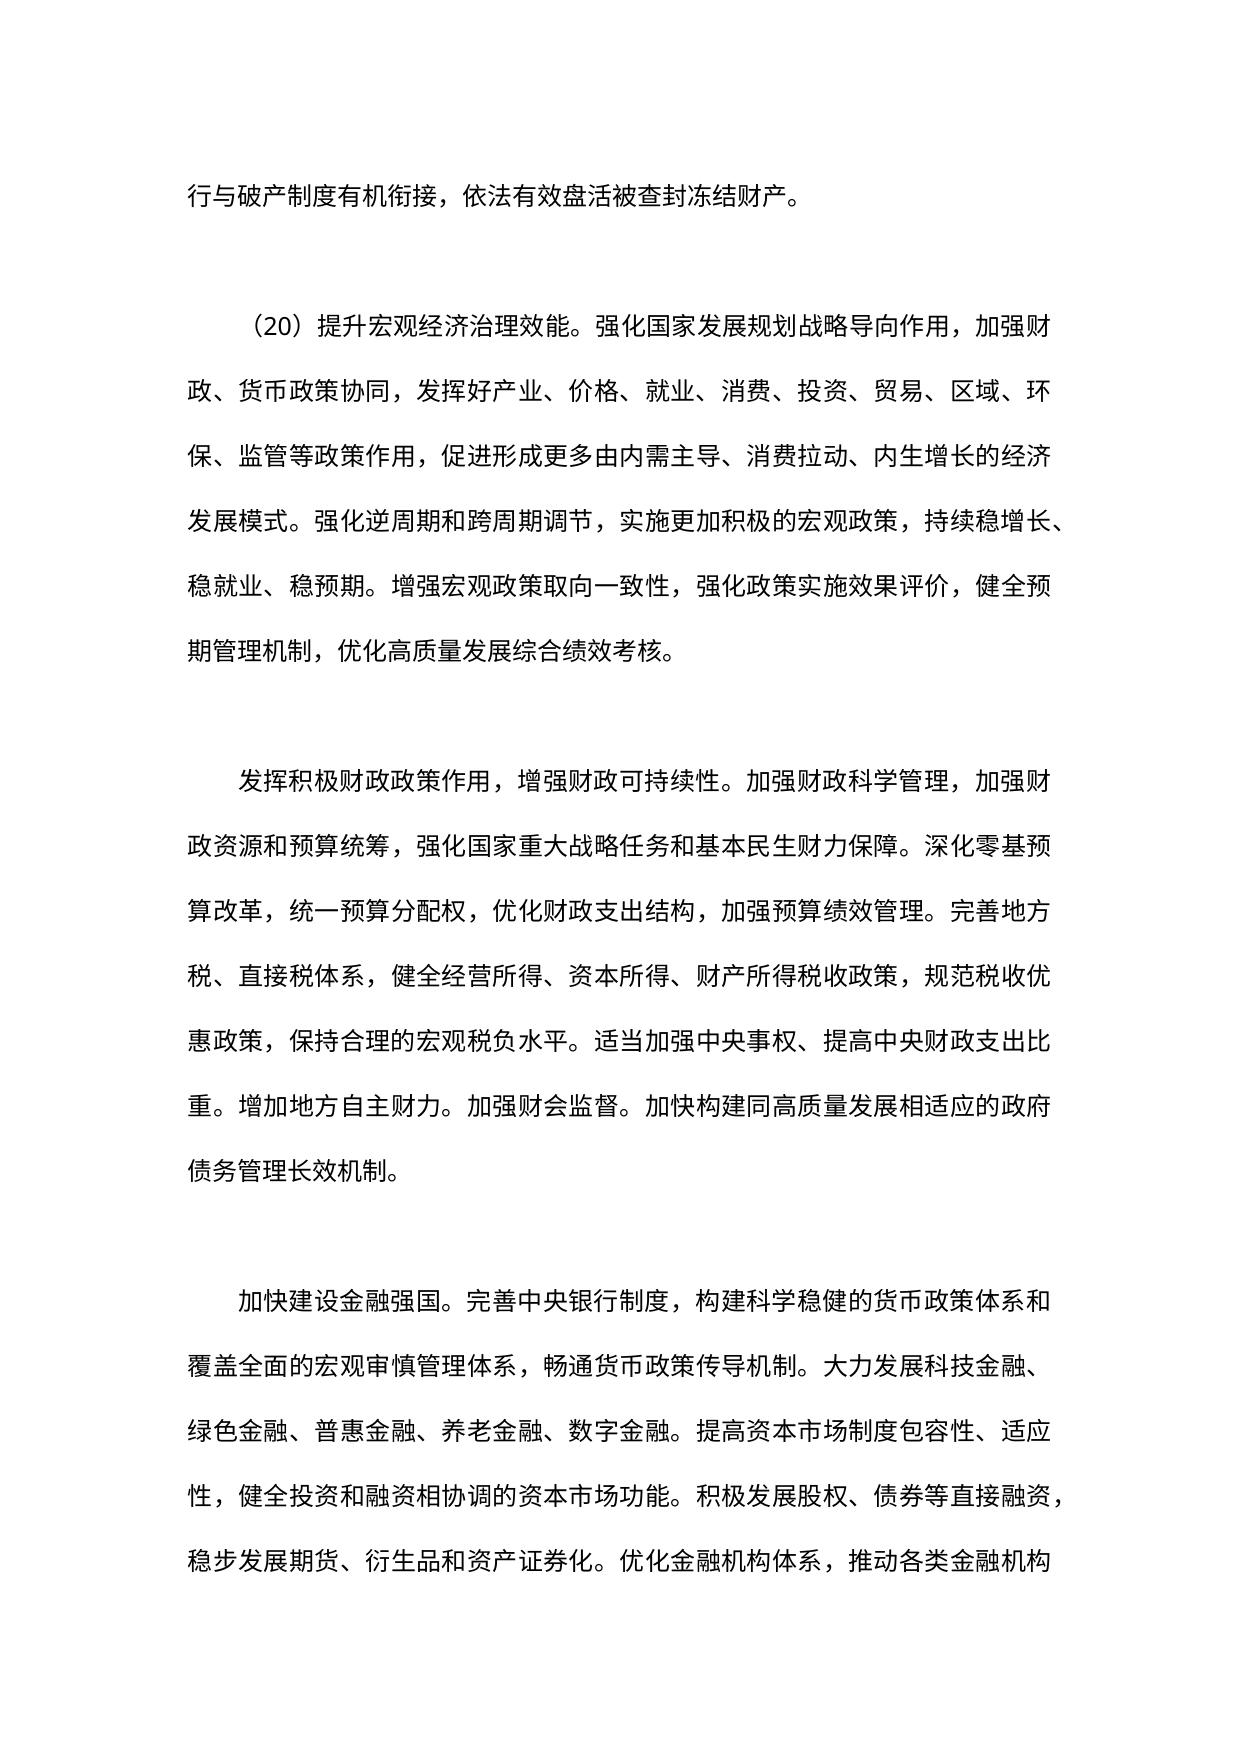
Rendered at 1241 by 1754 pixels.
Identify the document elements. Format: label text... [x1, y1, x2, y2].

text 发挥积极财政政策作用，增强财政可持续性。加强财政科学管理，加强财政资源和预算统筹，强化国家重大战略任务和基本民生财力保障。深化零基预算改革，统一预算分配权，优化财政支出结构，加强预算绩效管理。完善地方税、直接税体系，健全经营所得、资本所得、财产所得税收政策，规范税收优惠政策，保持合理的宏观税负水平。适当加强中央事权、提高中央财政支出比重。增加地方自主财力。加强财会监督。加快构建同高质量发展相适应的政府债务管理长效机制。 [187, 747, 1053, 1202]
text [187, 162, 1053, 227]
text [187, 1267, 1053, 1592]
text （20）提升宏观经济治理效能。强化国家发展规划战略导向作用，加强财政、货币政策协同，发挥好产业、价格、就业、消费、投资、贸易、区域、环保、监管等政策作用，促进形成更多由内需主导、消费拉动、内生增长的经济发展模式。强化逆周期和跨周期调节，实施更加积极的宏观政策，持续稳增长、稳就业、稳预期。增强宏观政策取向一致性，强化政策实施效果评价，健全预期管理机制，优化高质量发展综合绩效考核。 [187, 292, 1053, 682]
